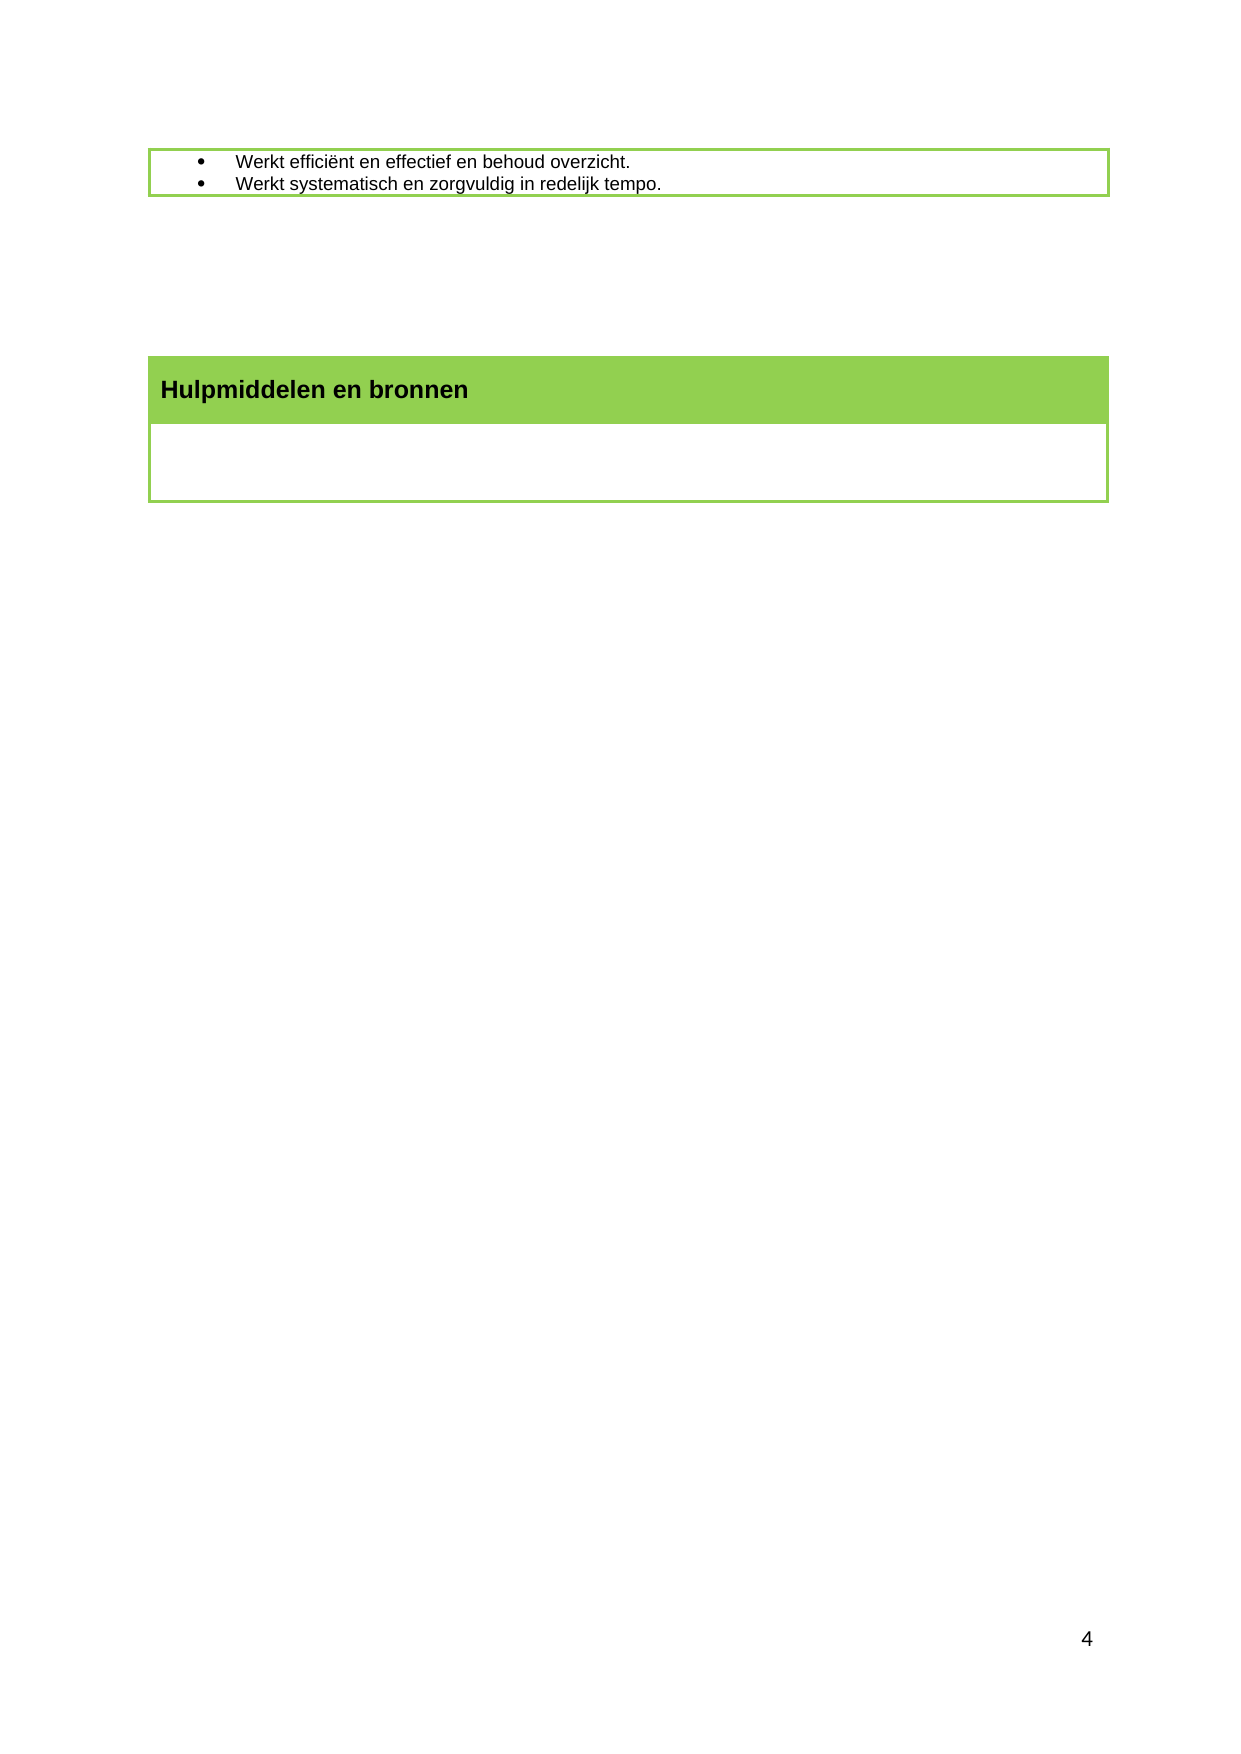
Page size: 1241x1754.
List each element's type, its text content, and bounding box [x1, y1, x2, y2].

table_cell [151, 151, 1107, 194]
table_header Hulpmiddelen en bronnen [151, 359, 1106, 420]
table_cell [151, 424, 1106, 499]
